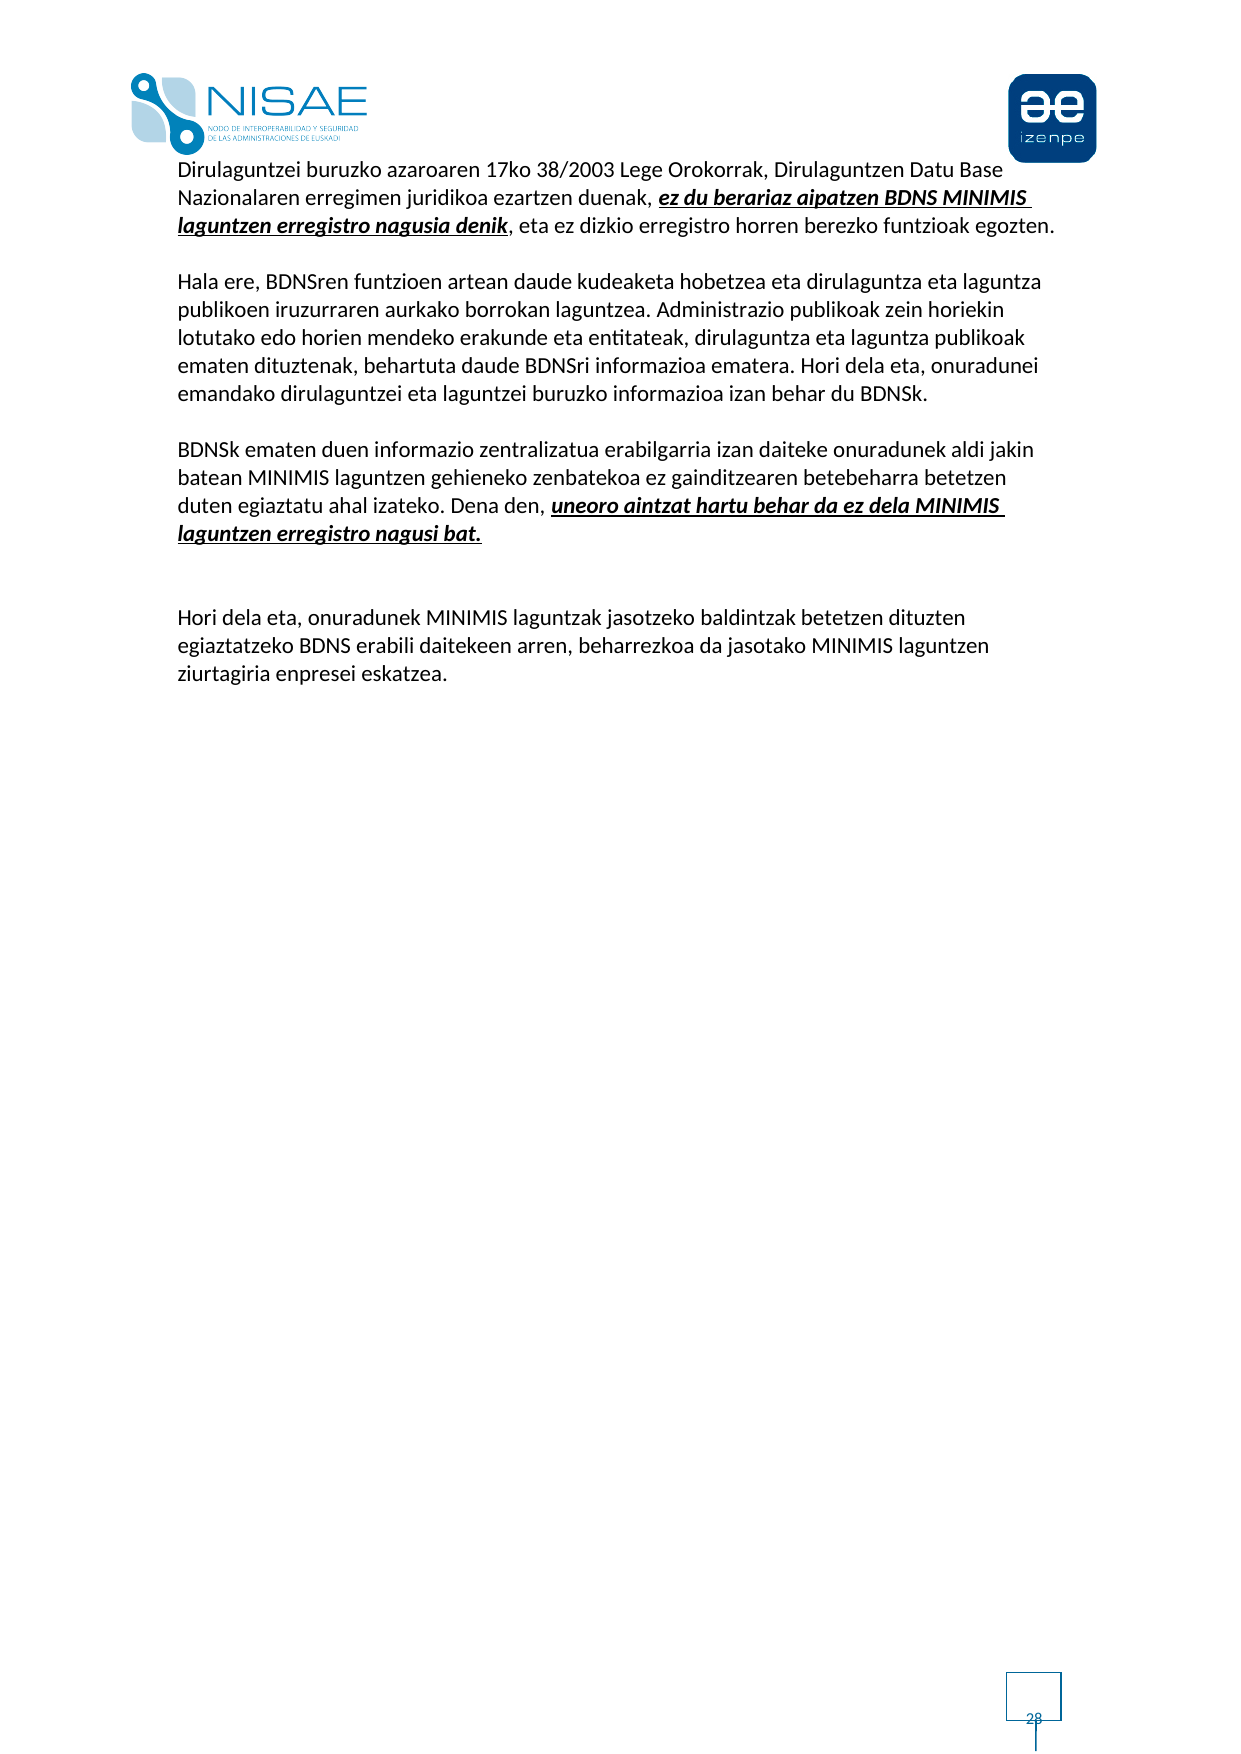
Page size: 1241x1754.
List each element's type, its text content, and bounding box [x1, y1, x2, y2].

text Hori dela eta, onuradunek MINIMIS laguntzak jasotzeko baldintzak betetzen dituzten egiaztatzeko BDNS erabili daitekeen arren, beharrezkoa da jasotako MINIMIS laguntzen ziurtagiria enpresei eskatzea. [177, 603, 1063, 687]
picture [181, 131, 193, 143]
text Dirulaguntzei buruzko azaroaren 17ko 38/2003 Lege Orokorrak, Dirulaguntzen Datu Base Nazionalaren erregimen juridikoa ezartzen duenak, ez du berariaz aipatzen BDNS MINIMIS laguntzen erregistro nagusia denik, eta ez dizkio erregistro horren berezko funtzioak egozten. [177, 155, 1063, 239]
picture [1007, 74, 1097, 163]
picture [149, 73, 386, 155]
text Hala ere, BDNSren funtzioen artean daude kudeaketa hobetzea eta dirulaguntza eta laguntza publikoen iruzurraren aurkako borrokan laguntzea. Administrazio publikoak zein horiekin lotutako edo horien mendeko erakunde eta entitateak, dirulaguntza eta laguntza publikoak ematen dituztenak, behartuta daude BDNSri informazioa ematera. Hori dela eta, onuradunei emandako dirulaguntzei eta laguntzei buruzko informazioa izan behar du BDNSk. [177, 267, 1063, 407]
picture [139, 81, 148, 90]
text BDNSk ematen duen informazio zentralizatua erabilgarria izan daiteke onuradunek aldi jakin batean MINIMIS laguntzen gehieneko zenbatekoa ez gainditzearen betebeharra betetzen duten egiaztatu ahal izateko. Dena den, uneoro aintzat hartu behar da ez dela MINIMIS laguntzen erregistro nagusi bat. [177, 435, 1063, 547]
picture [118, 73, 180, 155]
